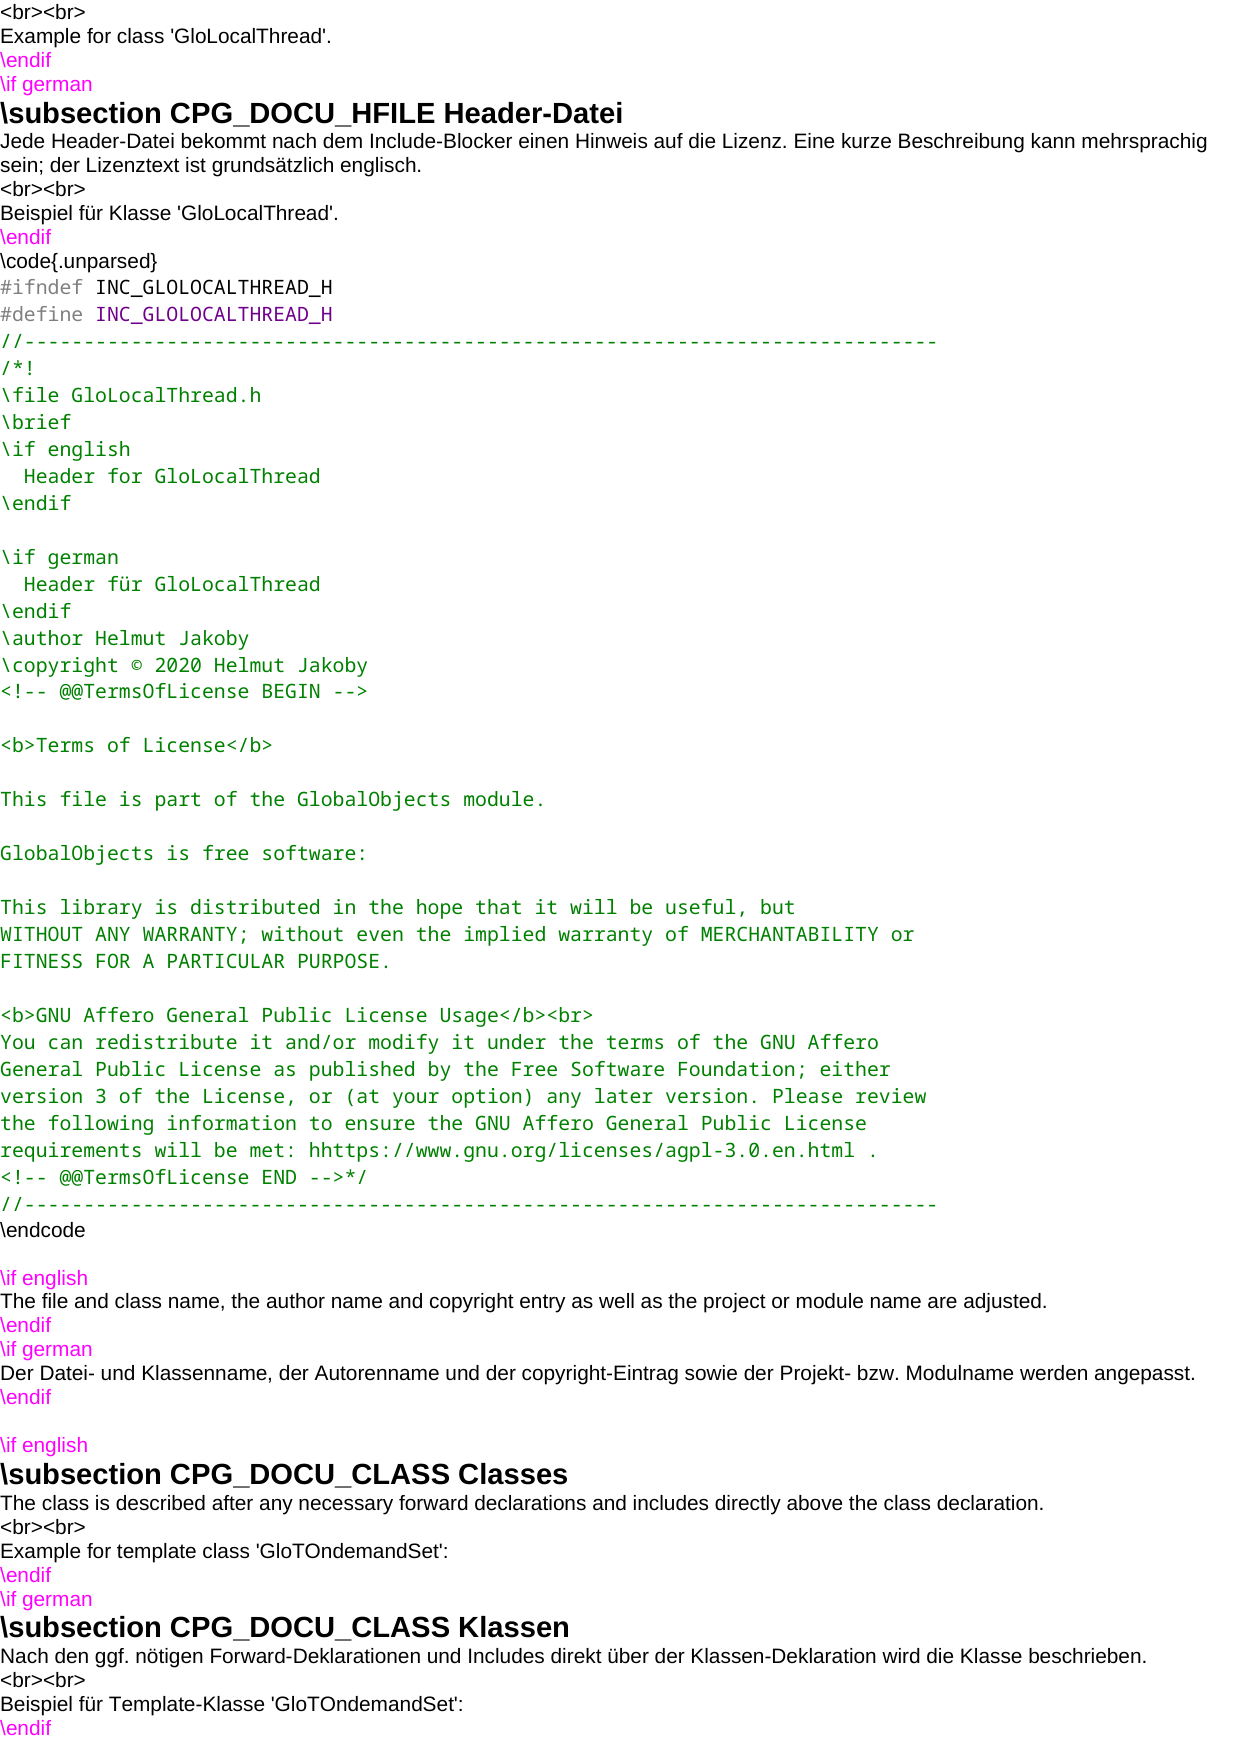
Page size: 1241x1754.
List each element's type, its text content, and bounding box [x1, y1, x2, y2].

text \endif [0, 1716, 1240, 1740]
text \if english [0, 435, 1240, 462]
list <br><br> [0, 0, 1240, 24]
text Nach den ggf. nötigen Forward-Deklarationen und Includes direkt über der Klassen-Deklaration wird die Klasse beschrieben. [0, 1644, 1240, 1668]
text This file is part of the GlobalObjects module. [0, 786, 1240, 813]
text \if english [0, 1433, 1240, 1457]
text the following information to ensure the GNU Affero General Public License [0, 1109, 1240, 1136]
text \if german [0, 72, 1240, 96]
text /*! [0, 354, 1240, 381]
list Example for class 'GloLocalThread'. [0, 24, 1240, 48]
text \endif [0, 1562, 1240, 1586]
text <br><br> [0, 177, 1240, 201]
subtitle \subsection CPG_DOCU_HFILE Header-Datei [0, 96, 1240, 129]
text \if english [0, 1265, 1240, 1289]
text Jede Header-Datei bekommt nach dem Include-Blocker einen Hinweis auf die Lizenz. Eine kurze Beschreibung kann mehrsprachig sein; der Lizenztext ist grundsätzlich englisch. [0, 129, 1240, 177]
text \endif [0, 1385, 1240, 1409]
text <b>GNU Affero General Public License Usage</b><br> [0, 1002, 1240, 1028]
text <!-- @@TermsOfLicense END -->*/ [0, 1163, 1240, 1190]
text \endif [0, 597, 1240, 624]
text Header für GloLocalThread [0, 570, 1240, 597]
text \endif [0, 48, 1240, 72]
text Beispiel für Template-Klasse 'GloTOndemandSet': [0, 1692, 1240, 1716]
text <!-- @@TermsOfLicense BEGIN --> [0, 678, 1240, 705]
text \code{.unparsed} [0, 249, 1240, 273]
text //----------------------------------------------------------------------------- [0, 1190, 1240, 1217]
text #ifndef INC_GLOLOCALTHREAD_H [0, 273, 1240, 300]
text <b>Terms of License</b> [0, 732, 1240, 759]
text WITHOUT ANY WARRANTY; without even the implied warranty of MERCHANTABILITY or [0, 921, 1240, 948]
text General Public License as published by the Free Software Foundation; either [0, 1056, 1240, 1082]
text \if german [0, 1337, 1240, 1361]
list <br><br> [0, 1514, 1240, 1538]
text version 3 of the License, or (at your option) any later version. Please review [0, 1082, 1240, 1109]
text #define INC_GLOLOCALTHREAD_H [0, 300, 1240, 327]
text FITNESS FOR A PARTICULAR PURPOSE. [0, 948, 1240, 974]
text \if german [0, 543, 1240, 570]
text //----------------------------------------------------------------------------- [0, 327, 1240, 354]
text Beispiel für Klasse 'GloLocalThread'. [0, 201, 1240, 225]
text \endcode [0, 1217, 1240, 1241]
text You can redistribute it and/or modify it under the terms of the GNU Affero [0, 1028, 1240, 1056]
text requirements will be met: hhttps://www.gnu.org/licenses/agpl-3.0.en.html . [0, 1136, 1240, 1163]
text \brief [0, 408, 1240, 435]
text \file GloLocalThread.h [0, 381, 1240, 408]
text This library is distributed in the hope that it will be useful, but [0, 894, 1240, 921]
list Example for template class 'GloTOndemandSet': [0, 1538, 1240, 1562]
list The class is described after any necessary forward declarations and includes directly above the class declaration. [0, 1491, 1240, 1514]
text The file and class name, the author name and copyright entry as well as the project or module name are adjusted. [0, 1289, 1240, 1313]
text Header for GloLocalThread [0, 462, 1240, 489]
text Der Datei- und Klassenname, der Autorenname und der copyright-Eintrag sowie der Projekt- bzw. Modulname werden angepasst. [0, 1361, 1240, 1385]
text <br><br> [0, 1668, 1240, 1692]
text \if german [0, 1586, 1240, 1610]
text \endif [0, 1313, 1240, 1337]
text \copyright © 2020 Helmut Jakoby [0, 651, 1240, 678]
subtitle \subsection CPG_DOCU_CLASS Klassen [0, 1610, 1240, 1644]
subtitle \subsection CPG_DOCU_CLASS Classes [0, 1457, 1240, 1491]
text GlobalObjects is free software: [0, 840, 1240, 867]
text \endif [0, 225, 1240, 249]
text \author Helmut Jakoby [0, 624, 1240, 651]
text \endif [0, 489, 1240, 516]
